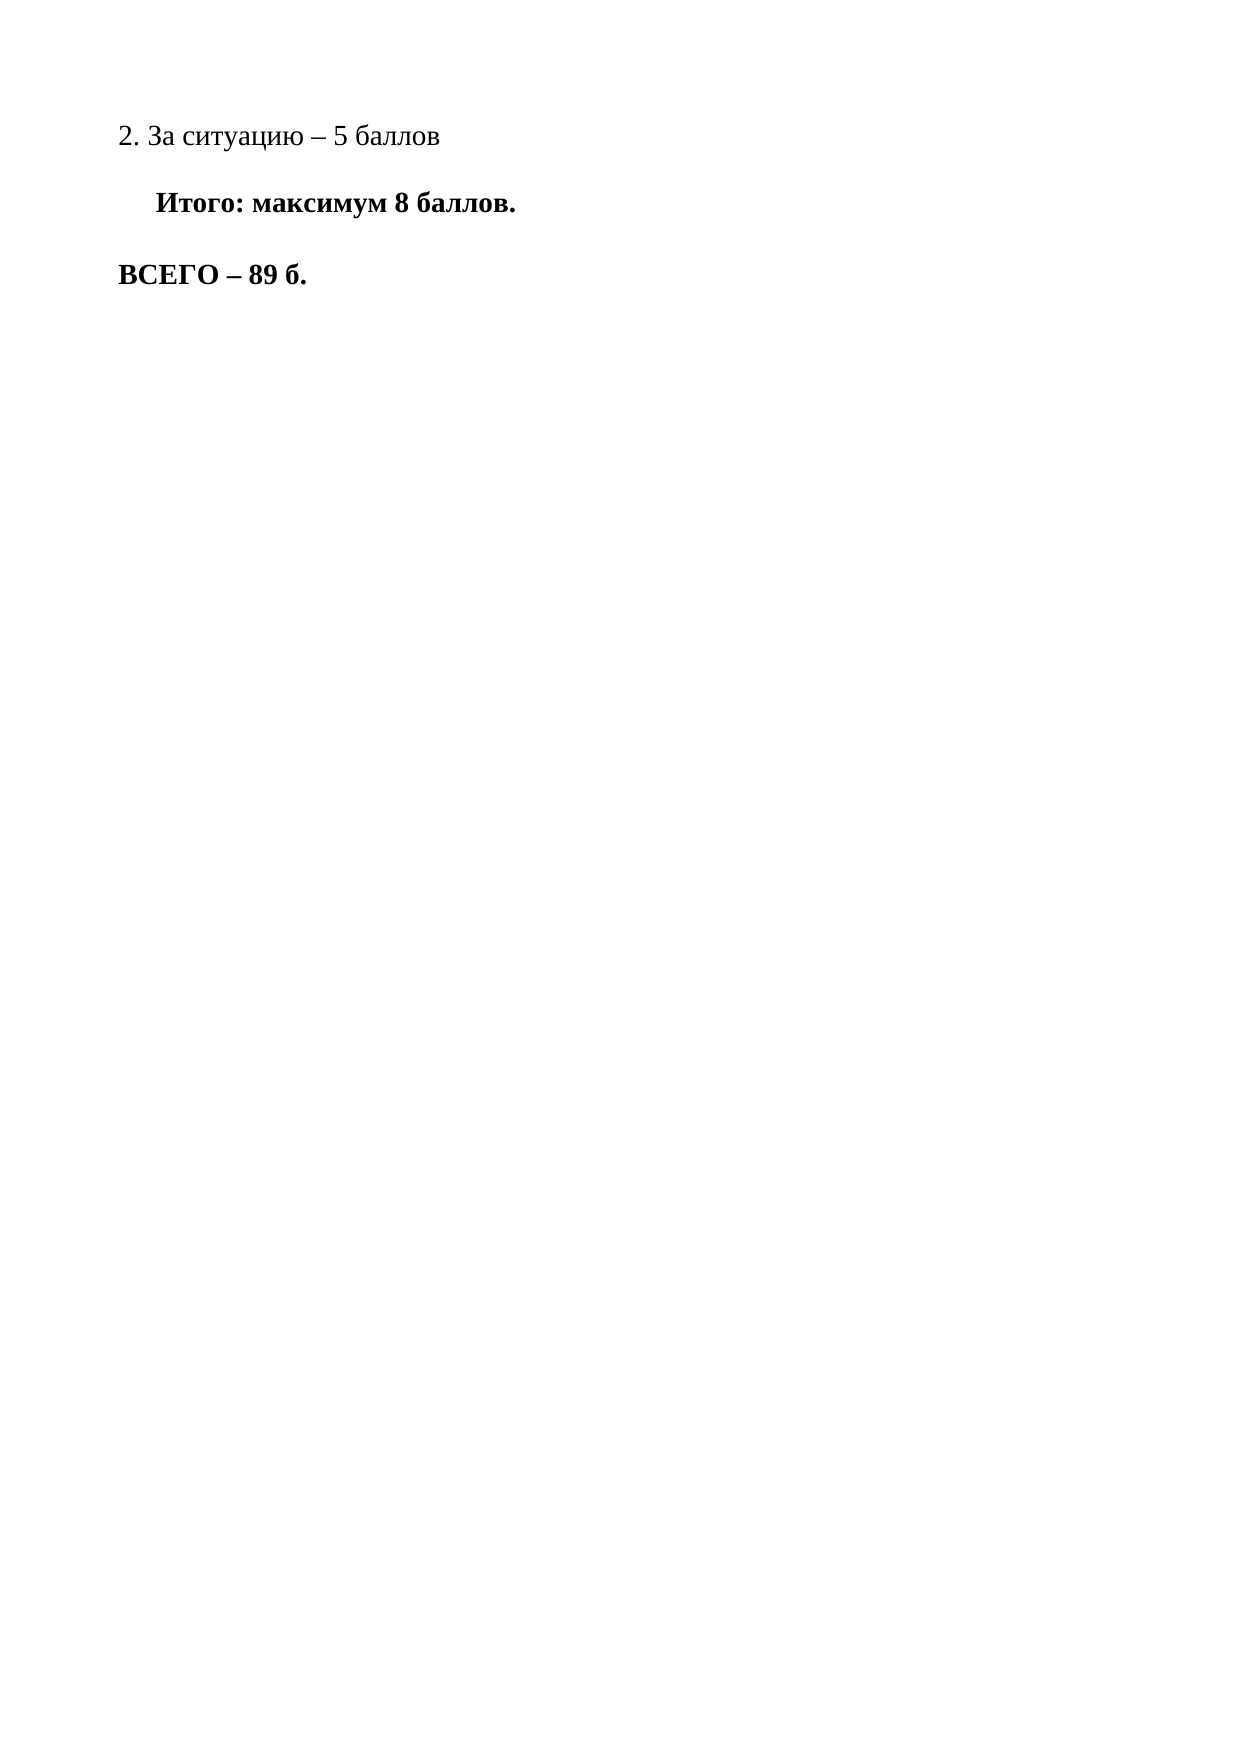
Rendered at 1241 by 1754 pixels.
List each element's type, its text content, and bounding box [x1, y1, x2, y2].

text 2. За ситуацию – 5 баллов [118, 118, 1181, 152]
list Итого: максимум 8 баллов. [156, 185, 1181, 219]
text ВСЕГО – 89 б. [118, 257, 1181, 291]
